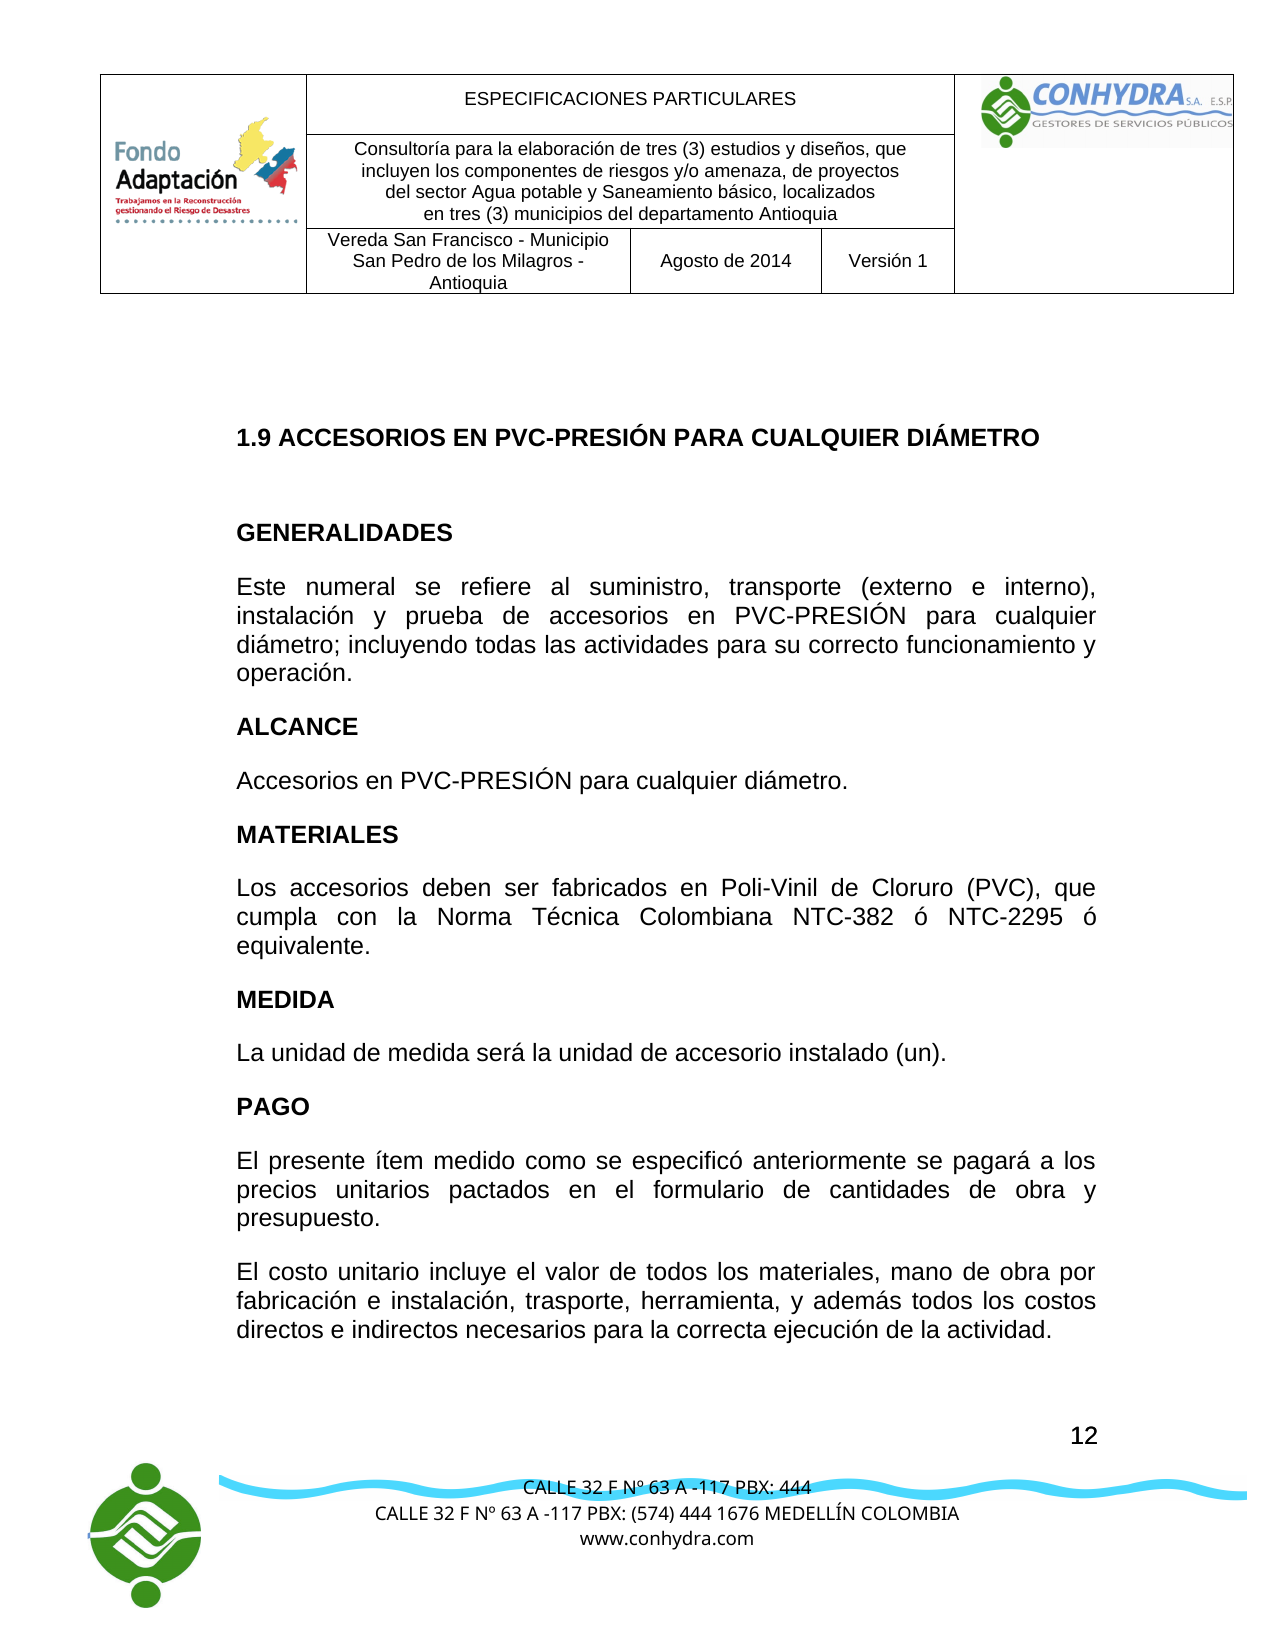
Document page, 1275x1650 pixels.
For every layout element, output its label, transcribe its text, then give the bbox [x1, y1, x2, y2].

picture [218, 1475, 1247, 1501]
text GENERALIDADES [236, 518, 1098, 547]
text Este numeral se refiere al suministro, transporte (externo e interno), instalación y prueba de accesorios en PVC-PRESIÓN para cualquier diámetro; incluyendo todas las actividades para su correcto funcionamiento y operación. [236, 572, 1098, 687]
text El costo unitario incluye el valor de todos los materiales, mano de obra por fabricación e instalación, trasporte, herramienta, y además todos los costos directos e indirectos necesarios para la correcta ejecución de la actividad. [236, 1257, 1098, 1343]
text MEDIDA [236, 985, 1098, 1013]
text PAGO [236, 1092, 1098, 1121]
picture [115, 111, 298, 224]
text El presente ítem medido como se especificó anteriormente se pagará a los precios unitarios pactados en el formulario de cantidades de obra y presupuesto. [236, 1146, 1098, 1232]
text MATERIALES [236, 820, 1098, 848]
text Accesorios en PVC-PRESIÓN para cualquier diámetro. [236, 766, 1098, 795]
text Los accesorios deben ser fabricados en Poli-Vinil de Cloruro (PVC), que cumpla con la Norma Técnica Colombiana NTC-382 ó NTC-2295 ó equivalente. [236, 873, 1098, 960]
text La unidad de medida será la unidad de accesorio instalado (un). [236, 1038, 1098, 1067]
text ALCANCE [236, 712, 1098, 741]
picture [87, 1457, 201, 1608]
picture [981, 75, 1233, 148]
subtitle 1.9 ACCESORIOS EN PVC-PRESIÓN PARA CUALQUIER DIÁMETRO [236, 423, 1098, 452]
